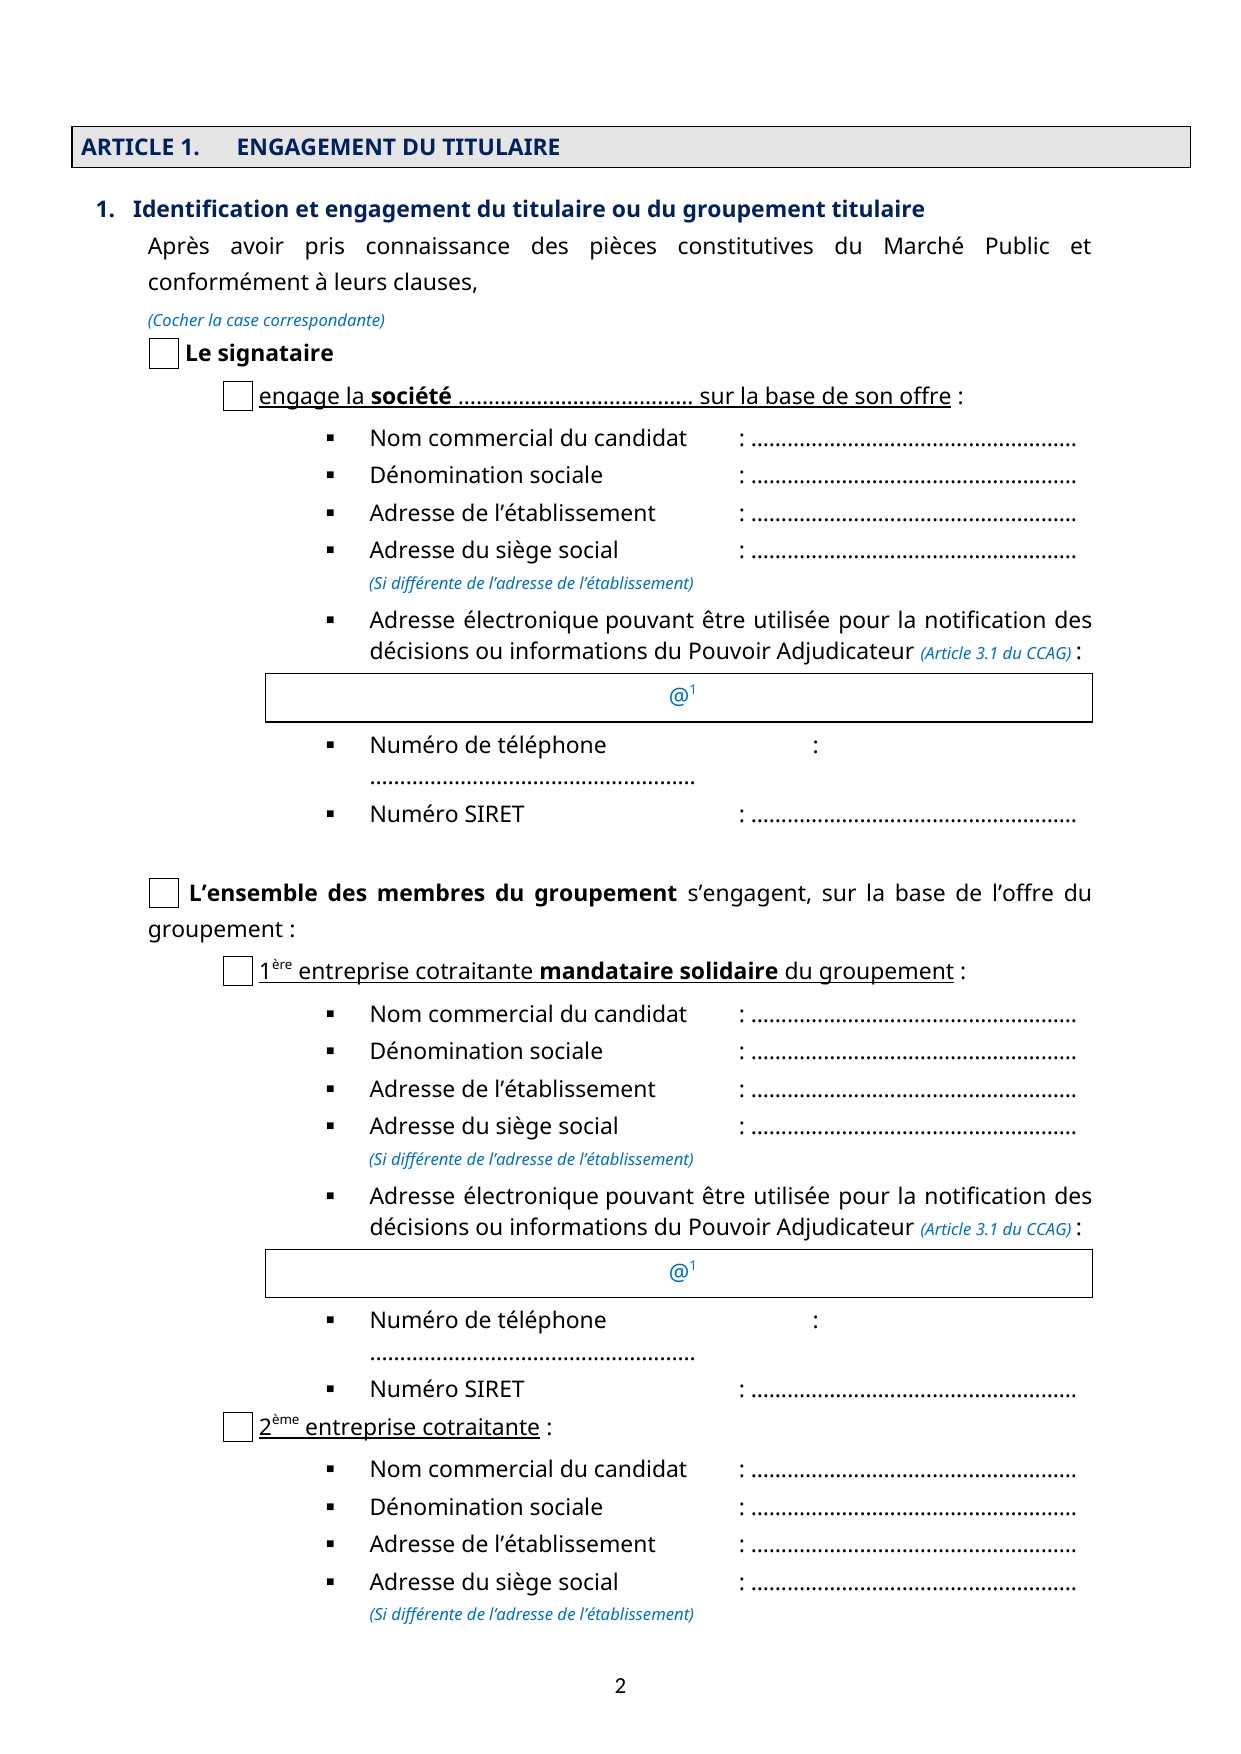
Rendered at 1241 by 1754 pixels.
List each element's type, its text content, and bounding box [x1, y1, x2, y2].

text L’ensemble des membres du groupement s’engagent, sur la base de l’offre du groupement : [148, 877, 1092, 944]
text Après avoir pris connaissance des pièces constitutives du Marché Public et conformément à leurs clauses, [148, 230, 1092, 297]
list Nom commercial du candidat : ……………………………………………… [325, 422, 1092, 453]
text engage la société ………………………………… sur la base de son offre : [222, 379, 1092, 411]
list Dénomination sociale : ……………………………………………… [325, 459, 1092, 491]
table_header @1 [266, 674, 1092, 721]
list Numéro SIRET : ……………………………………………… [325, 797, 1092, 829]
list Numéro de téléphone : ……………………………………………… [325, 729, 1092, 791]
text 1ère entreprise cotraitante mandataire solidaire du groupement : [222, 955, 1092, 987]
table_header @1 [266, 1250, 1092, 1297]
list Numéro de téléphone : ……………………………………………… [325, 1304, 1092, 1367]
list Nom commercial du candidat : ……………………………………………… [325, 997, 1092, 1029]
list Numéro SIRET : ……………………………………………… [325, 1373, 1092, 1404]
list Adresse du siège social : ……………………………………………… [325, 534, 1092, 566]
text (Si différente de l’adresse de l’établissement) [369, 572, 1092, 594]
list Adresse électronique pouvant être utilisée pour la notification des décisions ou informations du Pouvoir Adjudicateur (Article 3.1 du CCAG) : [325, 604, 1092, 667]
text (Cocher la case correspondante) [148, 308, 1092, 331]
list Dénomination sociale : ……………………………………………… [325, 1035, 1092, 1066]
text (Si différente de l’adresse de l’établissement) [369, 1603, 1092, 1626]
list Adresse de l’établissement : ……………………………………………… [325, 497, 1092, 528]
text (Si différente de l’adresse de l’établissement) [369, 1147, 1092, 1170]
list Adresse électronique pouvant être utilisée pour la notification des décisions ou informations du Pouvoir Adjudicateur (Article 3.1 du CCAG) : [325, 1180, 1092, 1242]
text Le signataire [148, 337, 1092, 369]
list Adresse de l’établissement : ……………………………………………… [325, 1528, 1092, 1559]
list Adresse du siège social : ……………………………………………… [325, 1110, 1092, 1141]
list Adresse du siège social : ……………………………………………… [325, 1565, 1092, 1597]
subtitle Engagement du titulaire [73, 127, 1190, 167]
list Nom commercial du candidat : ……………………………………………… [325, 1453, 1092, 1484]
text 2ème entreprise cotraitante : [222, 1411, 1092, 1442]
subtitle Identification et engagement du titulaire ou du groupement titulaire [95, 193, 1092, 224]
list Adresse de l’établissement : ……………………………………………… [325, 1072, 1092, 1104]
list Dénomination sociale : ……………………………………………… [325, 1490, 1092, 1522]
